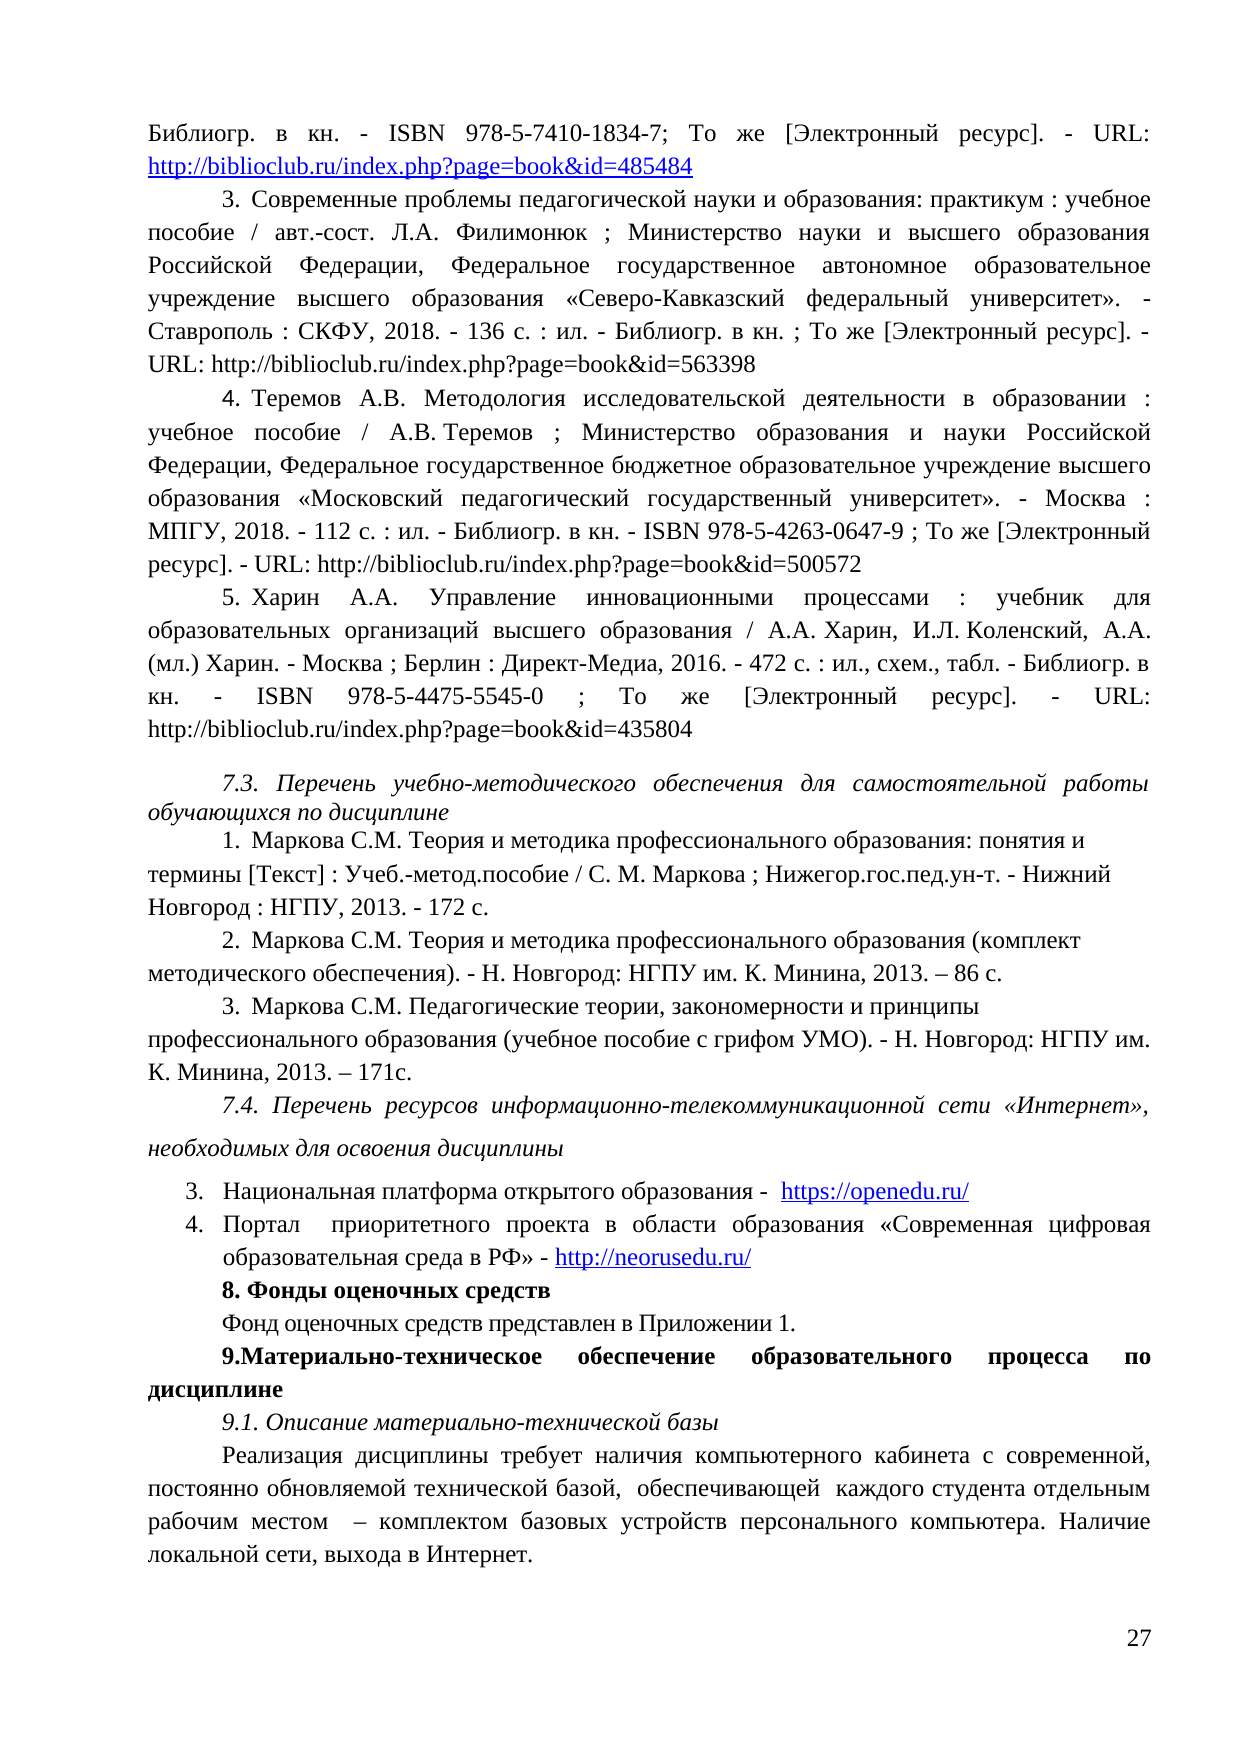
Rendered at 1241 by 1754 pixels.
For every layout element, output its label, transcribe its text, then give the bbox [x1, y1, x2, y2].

list Теремов А.В. Методология исследовательской деятельности в образовании : учебное пособие / А.В. Теремов ; Министерство образования и науки Российской Федерации, Федеральное государственное бюджетное образовательное учреждение высшего образования «Московский педагогический государственный университет». - Москва : МПГУ, 2018. - 112 с. : ил. - Библиогр. в кн. - ISBN 978-5-4263-0647-9 ; То же [Электронный ресурс]. - URL: http://biblioclub.ru/index.php?page=book&id=500572 [148, 382, 1152, 578]
list Маркова С.М. Теория и методика профессионального образования: понятия и термины [Текст] : Учеб.-метод.пособие / С. М. Маркова ; Нижегор.гос.пед.ун-т. - Нижний Новгород : НГПУ, 2013. - 172 с. [148, 826, 1152, 920]
list Современные проблемы педагогической науки и образования: практикум : учебное пособие / авт.-сост. Л.А. Филимонюк ; Министерство науки и высшего образования Российской Федерации, Федеральное государственное автономное образовательное учреждение высшего образования «Северо-Кавказский федеральный университет». - Ставрополь : СКФУ, 2018. - 136 с. : ил. - Библиогр. в кн. ; То же [Электронный ресурс]. - URL: http://biblioclub.ru/index.php?page=book&id=563398 [148, 184, 1152, 378]
list Национальная платформа открытого образования - https://openedu.ru/ [185, 1176, 1152, 1205]
text 9.Материально-техническое обеспечение образовательного процесса по дисциплине [148, 1341, 1152, 1403]
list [148, 118, 1152, 180]
list Харин А.А. Управление инновационными процессами : учебник для образовательных организаций высшего образования / А.А. Харин, И.Л. Коленский, А.А.(мл.) Харин. - Москва ; Берлин : Директ-Медиа, 2016. - 472 с. : ил., схем., табл. - Библиогр. в кн. - ISBN 978-5-4475-5545-0 ; То же [Электронный ресурс]. - URL: http://biblioclub.ru/index.php?page=book&id=435804 [148, 582, 1152, 743]
text Фонд оценочных средств представлен в Приложении 1. [148, 1308, 1152, 1337]
text 7.3. Перечень учебно-методического обеспечения для самостоятельной работы обучающихся по дисциплине [148, 768, 1152, 826]
list Маркова С.М. Теория и методика профессионального образования (комплект методического обеспечения). - Н. Новгород: НГПУ им. К. Минина, 2013. – 86 с. [148, 925, 1152, 986]
text 7.4. Перечень ресурсов информационно-телекоммуникационной сети «Интернет», необходимых для освоения дисциплины [148, 1090, 1152, 1162]
text 9.1. Описание материально-технической базы [148, 1407, 1152, 1436]
list Маркова С.М. Педагогические теории, закономерности и принципы профессионального образования (учебное пособие с грифом УМО). - Н. Новгород: НГПУ им. К. Минина, 2013. – 171с. [148, 991, 1152, 1086]
list Портал приоритетного проекта в области образования «Современная цифровая образовательная среда в РФ» - http://neorusedu.ru/ [185, 1209, 1152, 1271]
text 8. Фонды оценочных средств [148, 1275, 1152, 1304]
text Реализация дисциплины требует наличия компьютерного кабинета с современной, постоянно обновляемой технической базой, обеспечивающей каждого студента отдельным рабочим местом – комплектом базовых устройств персонального компьютера. Наличие локальной сети, выхода в Интернет. [148, 1440, 1152, 1568]
